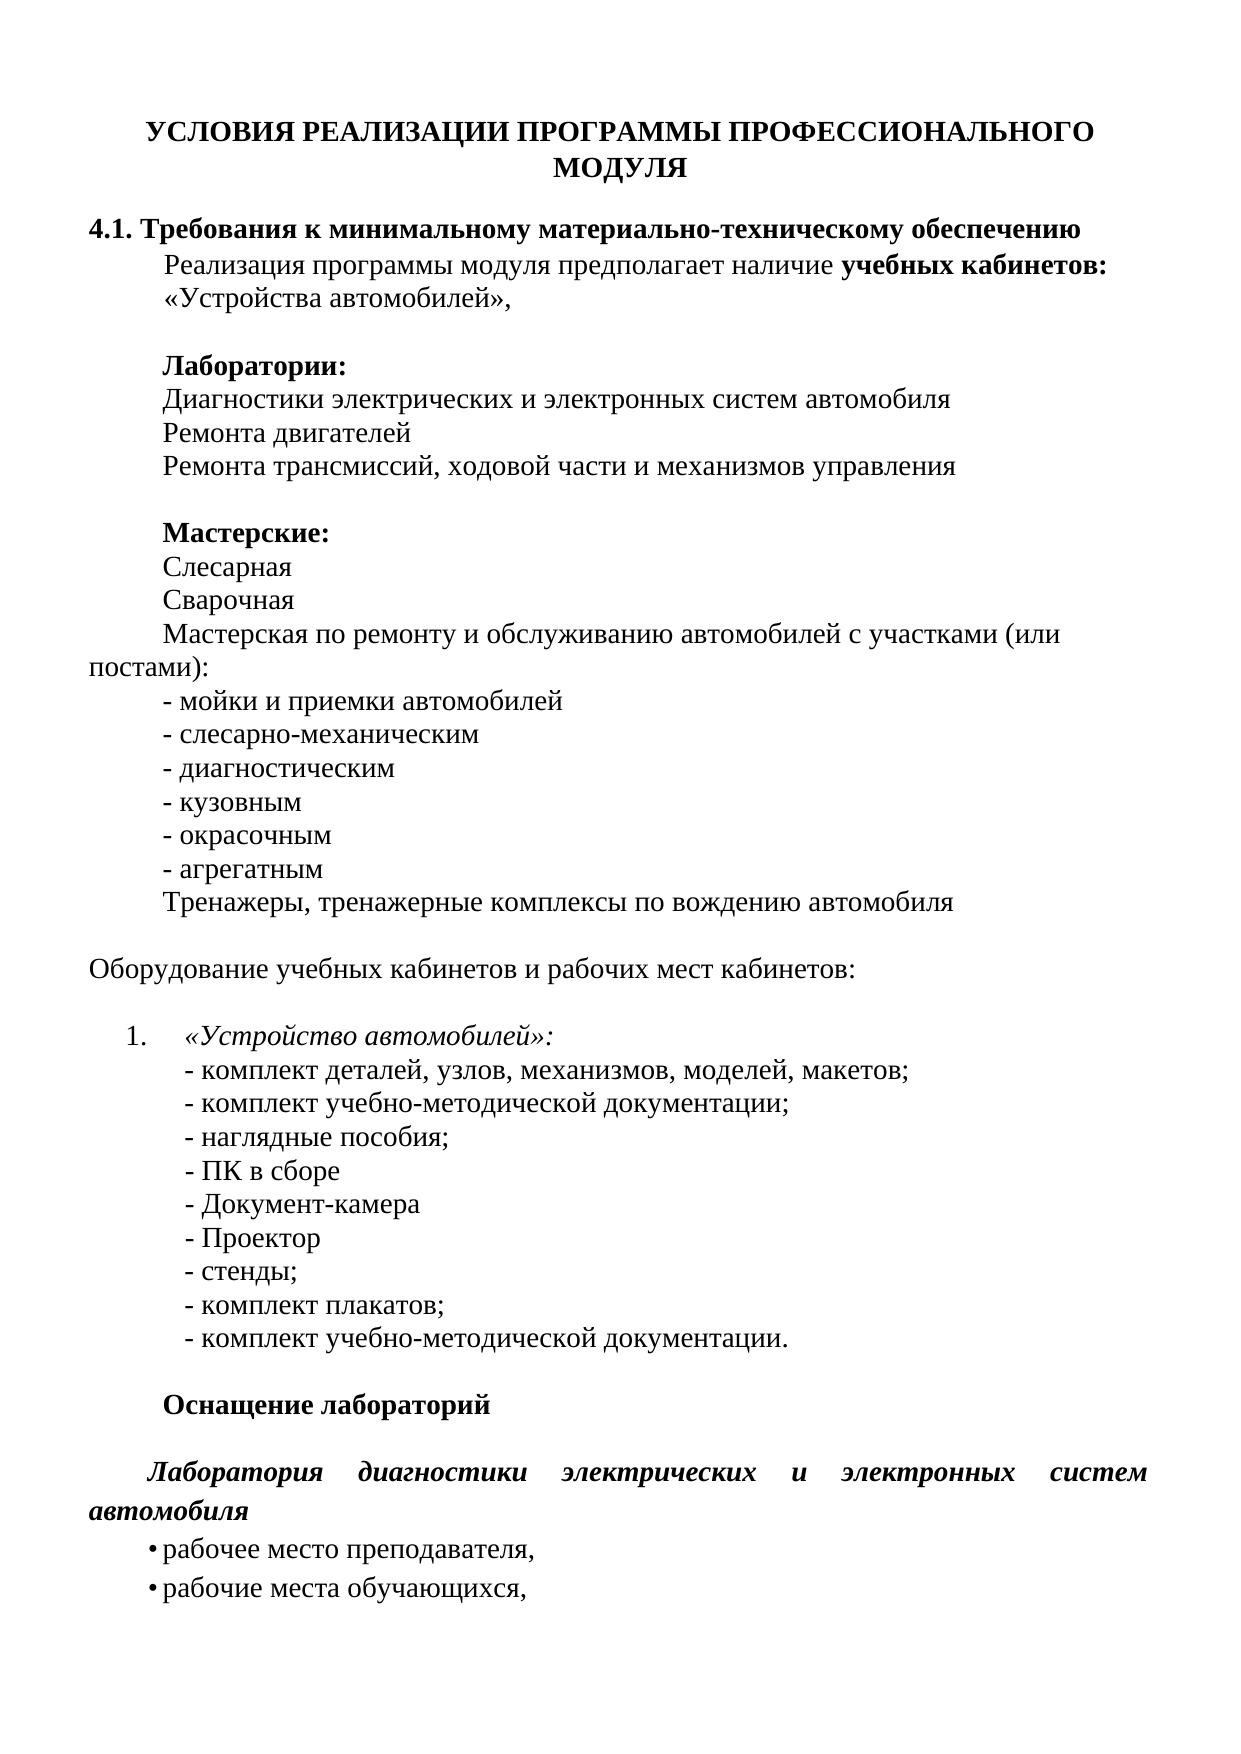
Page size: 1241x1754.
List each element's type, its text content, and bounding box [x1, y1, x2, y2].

text Ремонта трансмиссий, ходовой части и механизмов управления [89, 448, 1152, 482]
text Тренажеры, тренажерные комплексы по вождению автомобиля [89, 884, 1152, 918]
text - комплект деталей, узлов, механизмов, моделей, макетов; [89, 1052, 1152, 1086]
text - агрегатным [89, 851, 1152, 884]
text - ПК в сборе [177, 1153, 1152, 1186]
text - комплект учебно-методической документации; [89, 1086, 1152, 1119]
text - наглядные пособия; [89, 1119, 1152, 1153]
text Оснащение лабораторий [89, 1387, 1152, 1421]
text • рабочие места обучающихся, [89, 1570, 1152, 1604]
text - диагностическим [89, 750, 1152, 784]
text Слесарная [89, 549, 1152, 582]
text 1. «Устройство автомобилей»: [89, 1018, 1152, 1052]
text - Документ-камера [177, 1186, 1152, 1220]
text - Проектор [177, 1220, 1152, 1253]
text Сварочная [89, 582, 1152, 616]
text - мойки и приемки автомобилей [89, 683, 1152, 717]
text Лаборатория диагностики электрических и электронных систем автомобиля [89, 1454, 1152, 1527]
text Мастерская по ремонту и обслуживанию автомобилей с участками (или постами): [89, 616, 1152, 683]
text • рабочее место преподавателя, [89, 1532, 1152, 1565]
text Оборудование учебных кабинетов и рабочих мест кабинетов: [89, 951, 1152, 985]
text - окрасочным [89, 817, 1152, 851]
text - стенды; [165, 1253, 1152, 1287]
text «Устройства автомобилей», [89, 281, 1152, 314]
text Лаборатории: [89, 348, 1152, 381]
text - кузовным [89, 784, 1152, 817]
text Мастерские: [89, 515, 1152, 549]
text - комплект учебно-методической документации. [165, 1320, 1152, 1354]
subtitle 4.1. Требования к минимальному материально-техническому обеспечению [89, 211, 1152, 244]
text Ремонта двигателей [89, 415, 1152, 448]
text Реализация программы модуля предполагает наличие учебных кабинетов: [89, 247, 1152, 281]
text - слесарно-механическим [89, 717, 1152, 750]
text - комплект плакатов; [165, 1287, 1152, 1320]
subtitle Условия реализации программы ПРОФЕССИОНАЛЬНОГО МОДУЛЯ [89, 114, 1152, 183]
text Диагностики электрических и электронных систем автомобиля [89, 381, 1152, 415]
